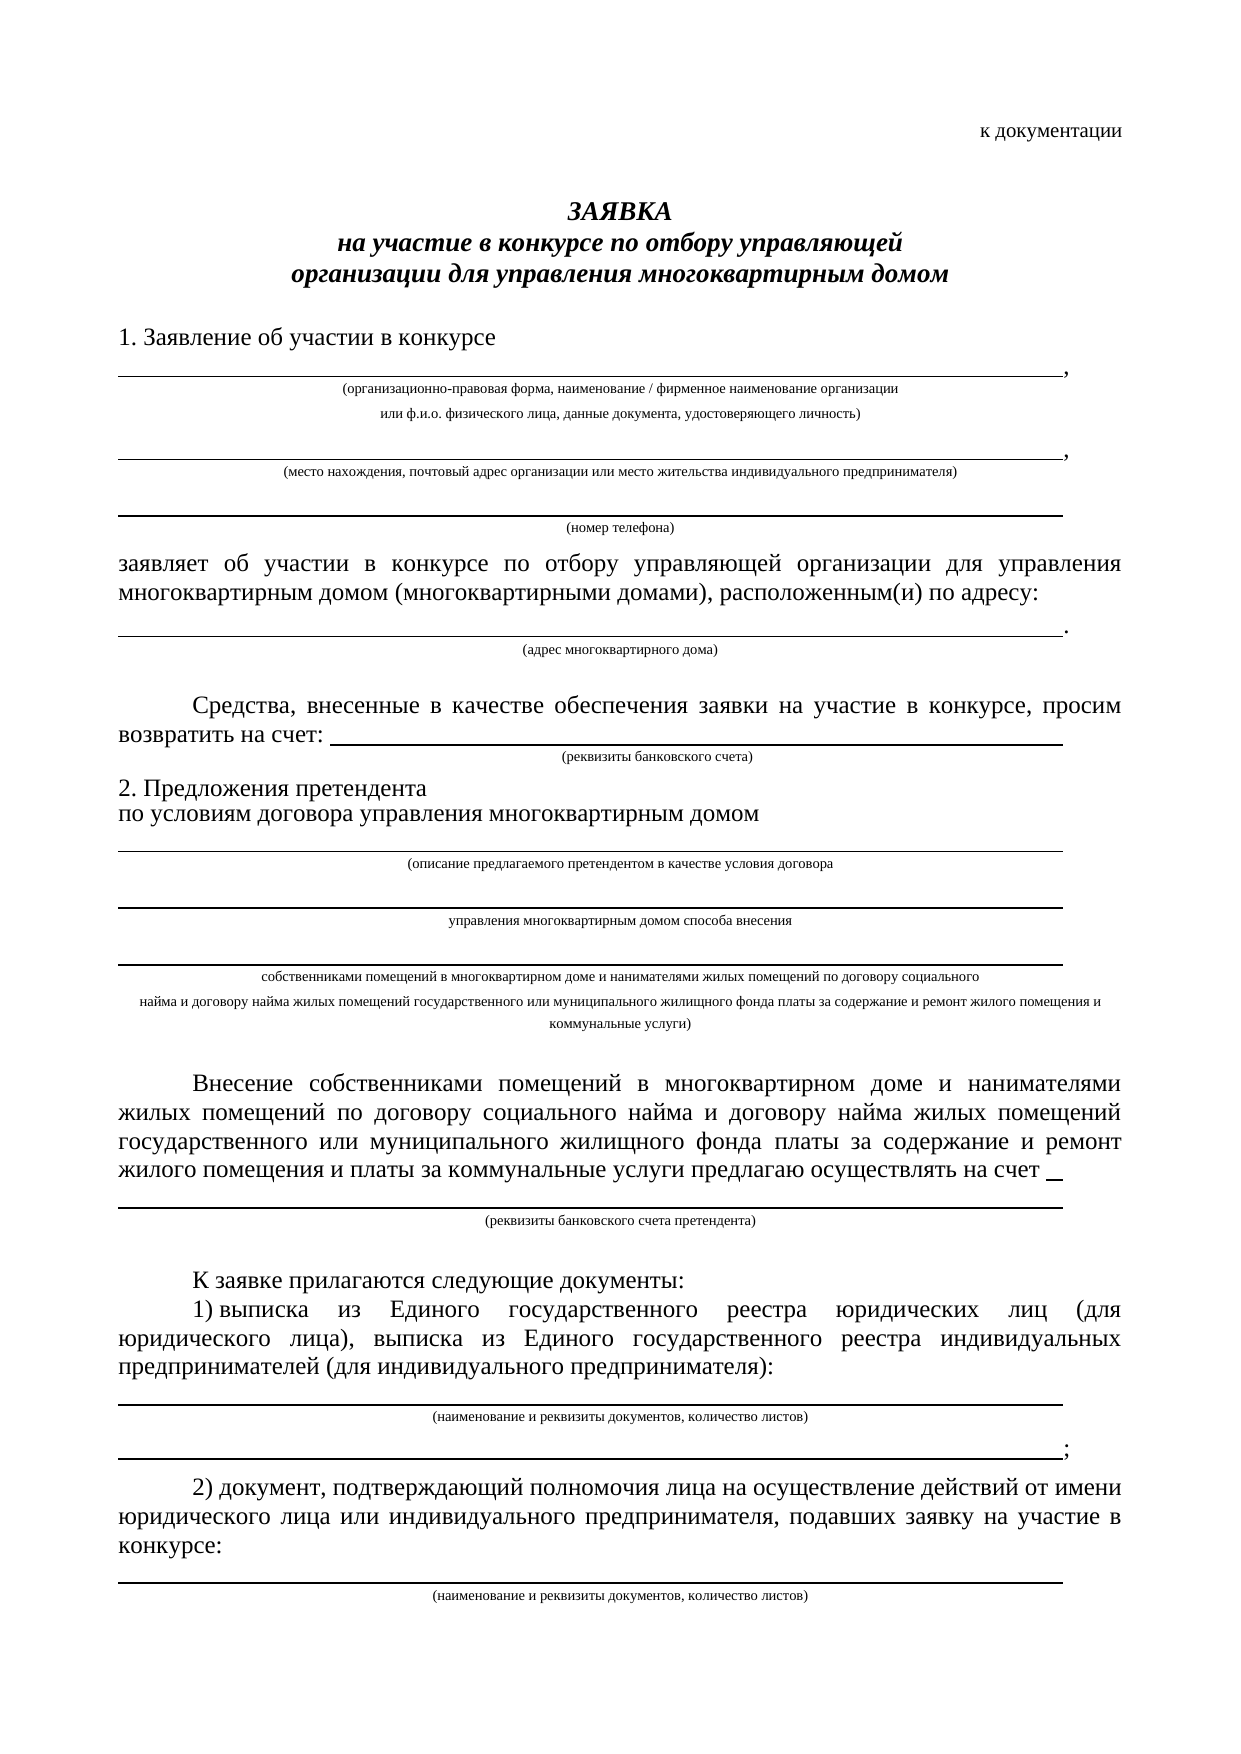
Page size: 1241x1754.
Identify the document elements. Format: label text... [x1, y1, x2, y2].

text к документации [118, 118, 1122, 142]
text (реквизиты банковского счета) [192, 748, 1122, 777]
text 2) документ, подтверждающий полномочия лица на осуществление действий от имени юридического лица или индивидуального предпринимателя, подавших заявку на участие в конкурсе: [118, 1472, 1122, 1558]
text К заявке прилагаются следующие документы: [118, 1265, 1122, 1294]
text 2. Предложения претендента [118, 777, 1122, 802]
text Внесение собственниками помещений в многоквартирном доме и нанимателями жилых помещений по договору социального найма и договору найма жилых помещений государственного или муниципального жилищного фонда платы за содержание и ремонт жилого помещения и платы за коммунальные услуги предлагаю осуществлять на счет [118, 1068, 1122, 1183]
text 1) выписка из Единого государственного реестра юридических лиц (для юридического лица), выписка из Единого государственного реестра индивидуальных предпринимателей (для индивидуального предпринимателя): [118, 1294, 1122, 1380]
text собственниками помещений в многоквартирном доме и нанимателями жилых помещений по договору социального [118, 968, 1122, 997]
text ЗАЯВКА [118, 195, 1122, 226]
text , [118, 351, 1122, 379]
text (описание предлагаемого претендентом в качестве условия договора [118, 855, 1122, 883]
text по условиям договора управления многоквартирным домом [118, 802, 1122, 827]
text на участие в конкурсе по отбору управляющей [118, 226, 1122, 257]
text управления многоквартирным домом способа внесения [118, 912, 1122, 940]
text организации для управления многоквартирным домом [118, 257, 1122, 288]
text (номер телефона) [118, 519, 1122, 548]
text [118, 1587, 1122, 1615]
text . [118, 606, 1122, 641]
text (реквизиты банковского счета претендента) [118, 1211, 1122, 1240]
text Средства, внесенные в качестве обеспечения заявки на участие в конкурсе, просим возвратить на счет: [118, 691, 1122, 748]
text ; [118, 1437, 1122, 1462]
text найма и договору найма жилых помещений государственного или муниципального жилищного фонда платы за содержание и ремонт жилого помещения и коммунальные услуги) [118, 997, 1122, 1043]
text (место нахождения, почтовый адрес организации или место жительства индивидуального предпринимателя) [118, 462, 1122, 491]
text (адрес многоквартирного дома) [118, 641, 1122, 670]
text , [118, 434, 1122, 462]
text (наименование и реквизиты документов, количество листов) [118, 1408, 1122, 1437]
text 1. Заявление об участии в конкурсе [118, 326, 1122, 351]
text (организационно-правовая форма, наименование / фирменное наименование организации [118, 379, 1122, 409]
text или ф.и.о. физического лица, данные документа, удостоверяющего личность) [118, 409, 1122, 434]
text заявляет об участии в конкурсе по отбору управляющей организации для управления многоквартирным домом (многоквартирными домами), расположенным(и) по адресу: [118, 548, 1122, 606]
